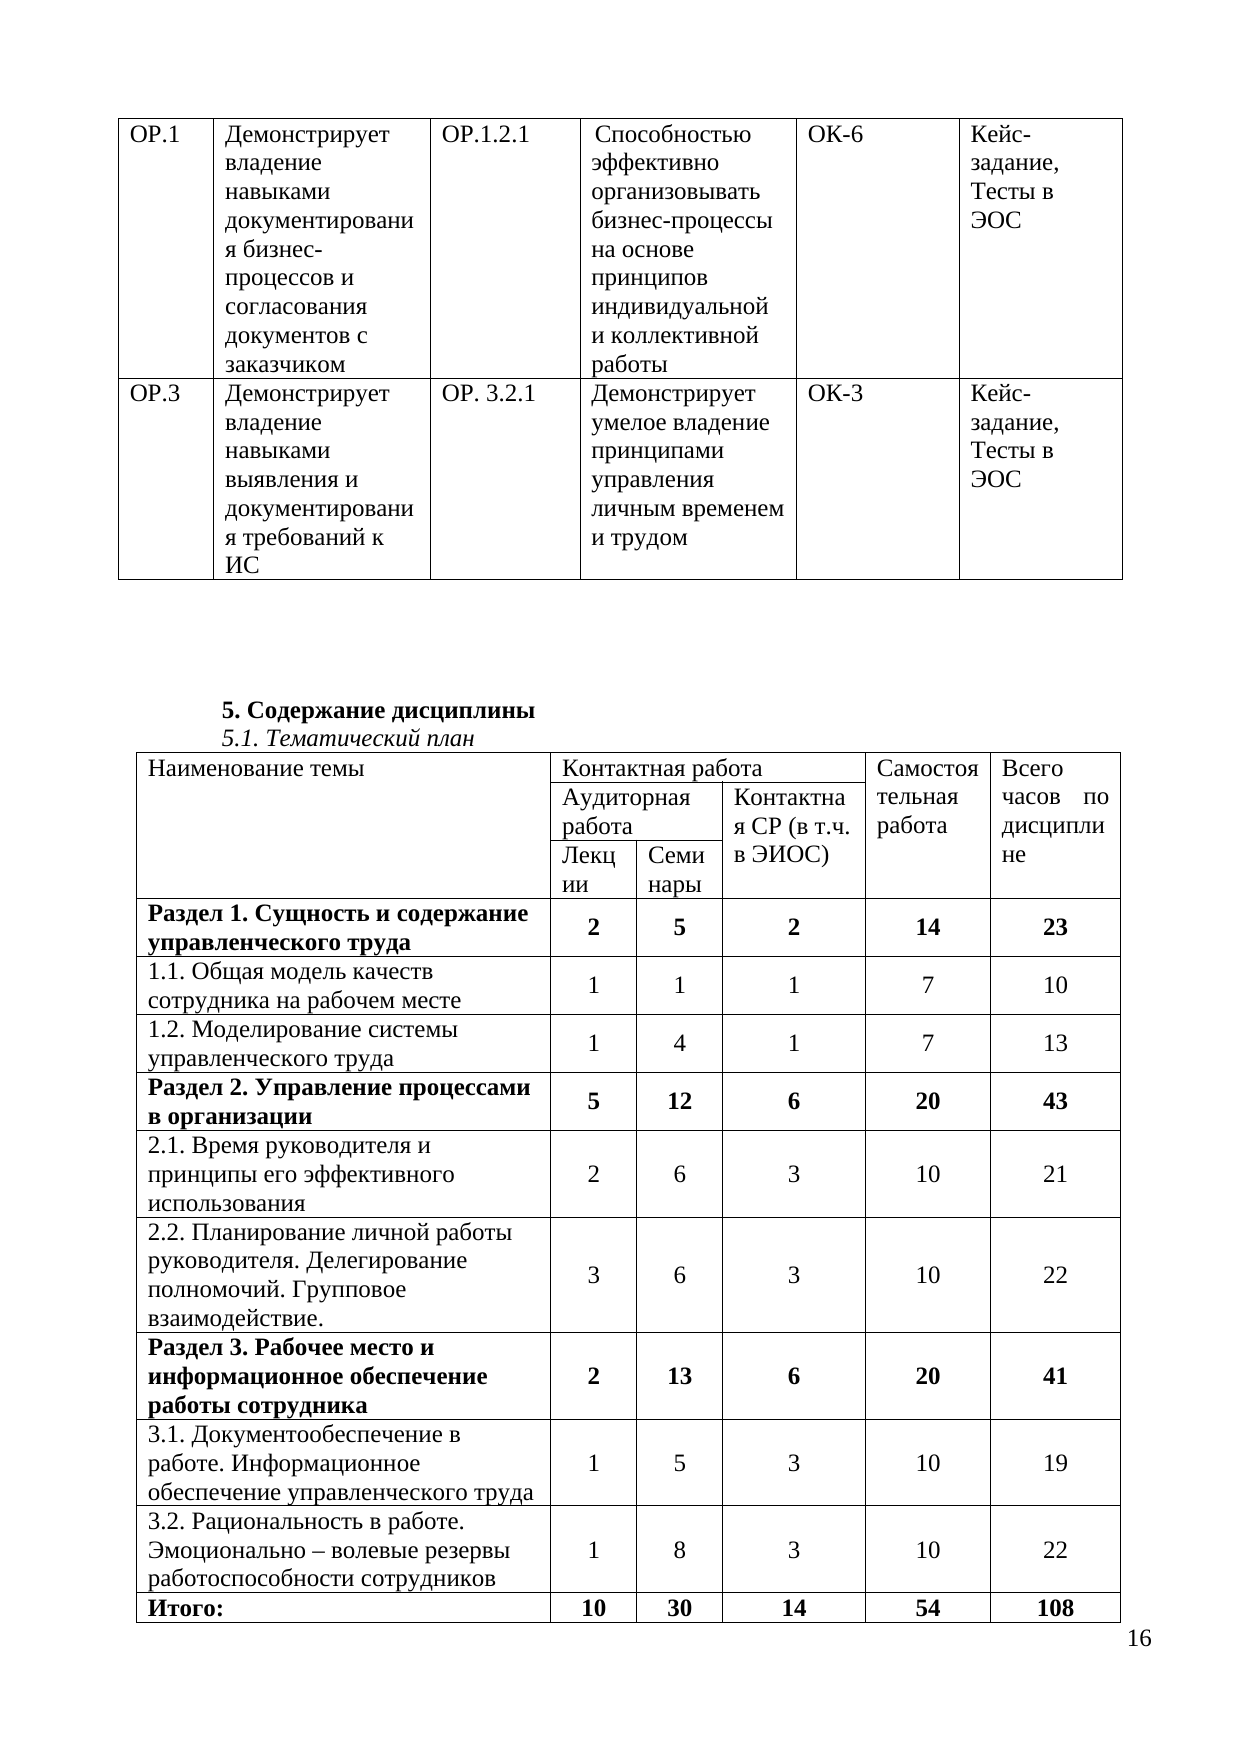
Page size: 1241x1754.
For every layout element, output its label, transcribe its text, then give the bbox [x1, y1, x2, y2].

table_cell 2.2. Планирование личной работы руководителя. Делегирование полномочий. Групповое взаимодействие. [137, 1218, 550, 1332]
table_cell 5 [637, 899, 722, 956]
text 5. Содержание дисциплины [148, 695, 1152, 723]
table_header Контактная работа [551, 753, 865, 781]
table_cell ОК-6 [797, 119, 959, 377]
table_cell 1 [551, 1420, 636, 1505]
table_cell 10 [866, 1218, 990, 1332]
table_cell ОК-3 [797, 379, 959, 579]
table_cell Итого: [137, 1593, 550, 1621]
table_cell 12 [637, 1073, 722, 1129]
table_cell 19 [991, 1420, 1120, 1505]
table_cell 8 [637, 1506, 722, 1592]
table_cell 10 [866, 1420, 990, 1505]
table_cell Кейс-задание, Тесты в ЭОС [960, 379, 1122, 579]
table_header Самостоятельная работа [866, 753, 990, 897]
table_cell 3 [723, 1131, 865, 1216]
table_cell Раздел 3. Рабочее место и информационное обеспечение работы сотрудника [137, 1333, 550, 1419]
table_cell ОР.1 [119, 119, 213, 377]
table_cell 7 [866, 1015, 990, 1072]
table_cell 1.2. Моделирование системы управленческого труда [137, 1015, 550, 1072]
table_cell 10 [991, 957, 1120, 1013]
table_cell 2 [551, 1333, 636, 1419]
table_cell 22 [991, 1218, 1120, 1332]
table_cell 6 [637, 1131, 722, 1216]
table_cell 3.2. Рациональность в работе. Эмоционально – волевые резервы работоспособности сотрудников [137, 1506, 550, 1592]
table_cell 1 [551, 957, 636, 1013]
table_cell Демонстрирует владение навыками выявления и документирования требований к ИС [214, 379, 430, 579]
table_cell 1 [723, 1015, 865, 1072]
table_cell 6 [723, 1333, 865, 1419]
table_cell 2 [723, 899, 865, 956]
text 5.1. Тематический план [148, 723, 1152, 752]
table_cell 23 [991, 899, 1120, 956]
table_cell Способностью эффективно организовывать бизнес-процессы на основе принципов индивидуальной и коллективной работы [581, 119, 796, 377]
table_cell 10 [866, 1131, 990, 1216]
table_cell 3 [551, 1218, 636, 1332]
table_cell 3.1. Документообеспечение в работе. Информационное обеспечение управленческого труда [137, 1420, 550, 1505]
table_cell 1 [551, 1015, 636, 1072]
table_cell 7 [866, 957, 990, 1013]
table_cell 14 [866, 899, 990, 956]
table_cell 20 [866, 1333, 990, 1419]
table_cell 108 [991, 1593, 1120, 1621]
table_cell 41 [991, 1333, 1120, 1419]
table_cell 2.1. Время руководителя и принципы его эффективного использования [137, 1131, 550, 1216]
table_cell ОР. 3.2.1 [431, 379, 580, 579]
table_cell 4 [637, 1015, 722, 1072]
table_cell Аудиторная работа [551, 783, 722, 839]
table_cell 13 [637, 1333, 722, 1419]
table_cell 10 [866, 1506, 990, 1592]
table_cell Раздел 1. Сущность и содержание управленческого труда [137, 899, 550, 956]
table_cell 1.1. Общая модель качеств сотрудника на рабочем месте [137, 957, 550, 1013]
table_cell ОР.3 [119, 379, 213, 579]
table_cell 1 [723, 957, 865, 1013]
table_cell 10 [551, 1593, 636, 1621]
table_cell 2 [551, 899, 636, 956]
table_cell Контактная СР (в т.ч. в ЭИОС) [723, 783, 865, 897]
table_cell 14 [723, 1593, 865, 1621]
table_cell Раздел 2. Управление процессами в организации [137, 1073, 550, 1129]
table_cell 21 [991, 1131, 1120, 1216]
table_cell 13 [991, 1015, 1120, 1072]
table_cell 2 [551, 1131, 636, 1216]
table_cell Семинары [637, 841, 722, 897]
table_cell 1 [637, 957, 722, 1013]
table_cell ОР.1.2.1 [431, 119, 580, 377]
table_cell 3 [723, 1420, 865, 1505]
table_cell 20 [866, 1073, 990, 1129]
table_cell 1 [551, 1506, 636, 1592]
table_cell 54 [866, 1593, 990, 1621]
table_cell 22 [991, 1506, 1120, 1592]
table_header Всего часов по дисциплине [991, 753, 1120, 897]
table_cell Демонстрирует владение навыками документирования бизнес-процессов и согласования документов с заказчиком [214, 119, 430, 377]
table_cell 5 [551, 1073, 636, 1129]
table_cell 3 [723, 1506, 865, 1592]
table_cell Кейс-задание, Тесты в ЭОС [960, 119, 1122, 377]
table_cell 6 [637, 1218, 722, 1332]
table_cell 30 [637, 1593, 722, 1621]
table_header Наименование темы [137, 753, 550, 897]
table_cell 3 [723, 1218, 865, 1332]
table_cell 43 [991, 1073, 1120, 1129]
table_cell 5 [637, 1420, 722, 1505]
table_cell Демонстрирует умелое владение принципами управления личным временем и трудом [581, 379, 796, 579]
table_cell Лекции [551, 841, 636, 897]
table_cell 6 [723, 1073, 865, 1129]
